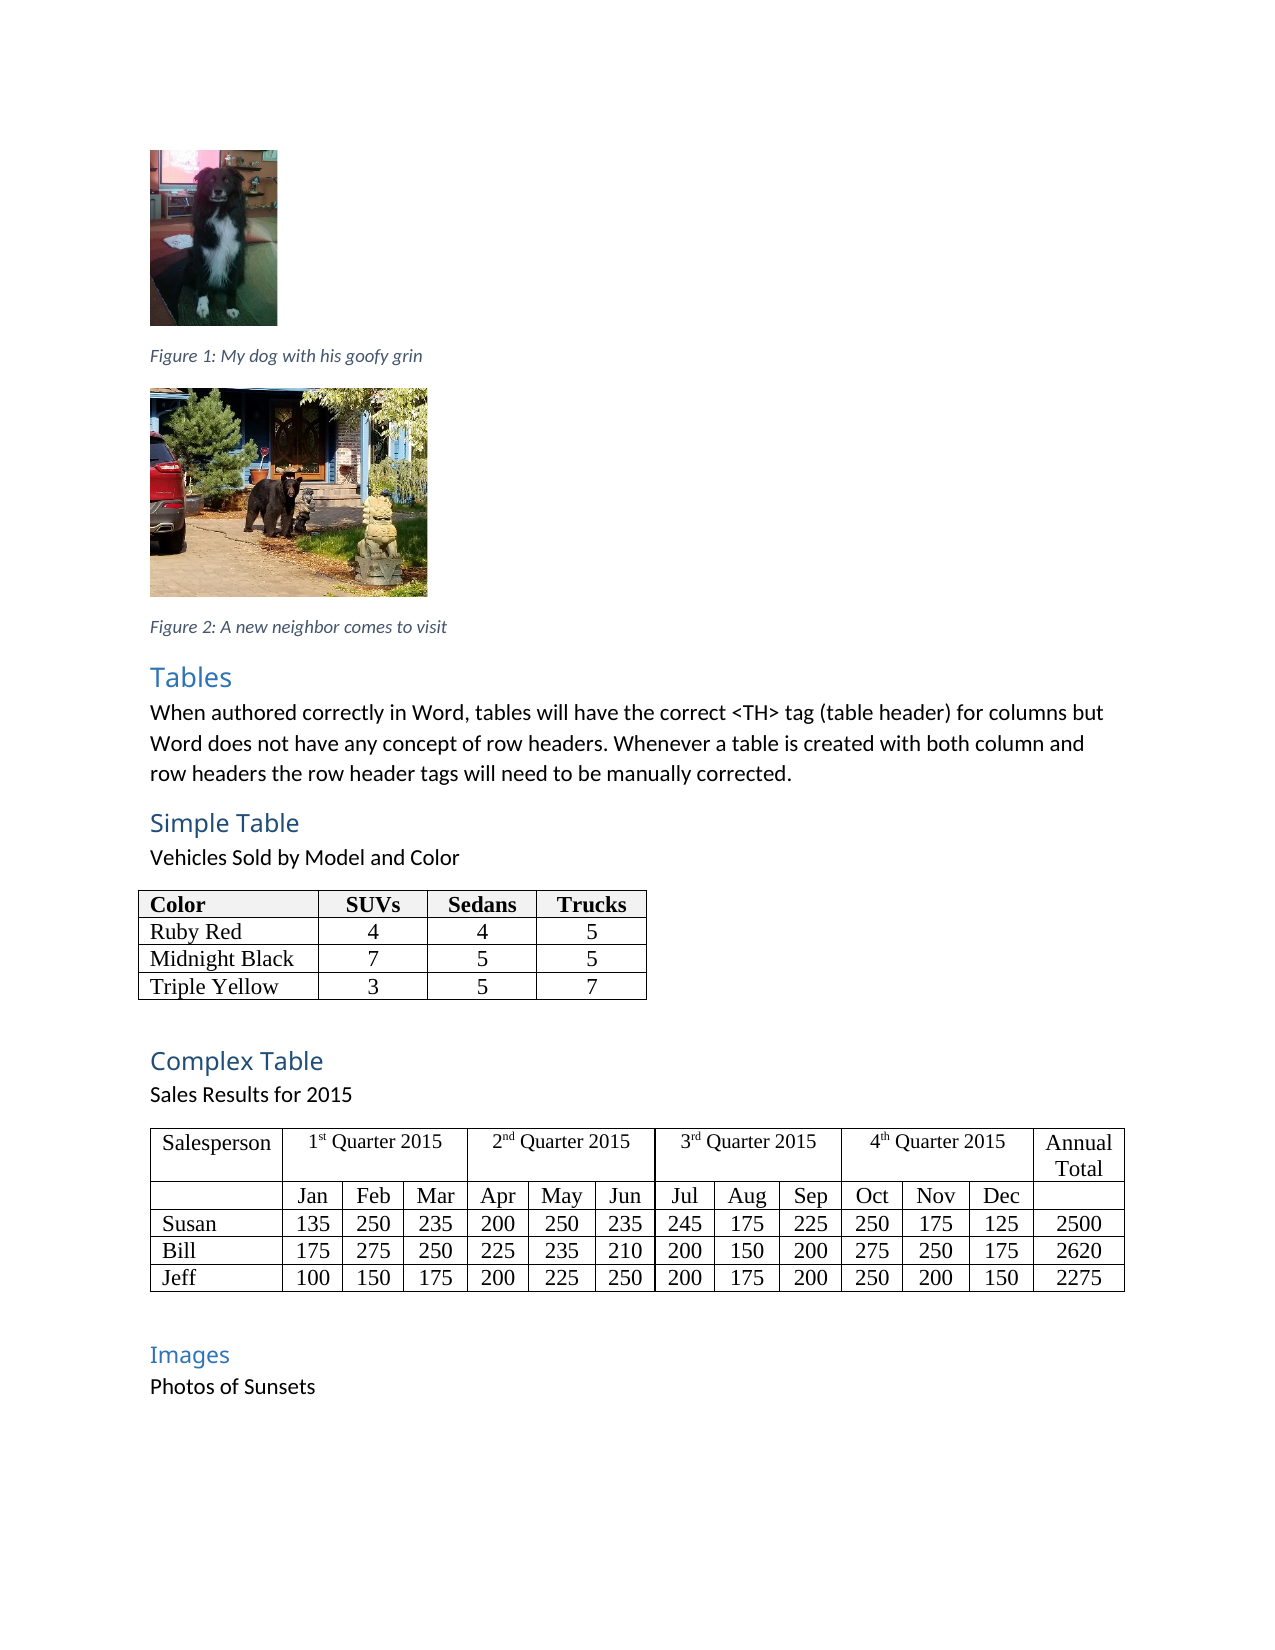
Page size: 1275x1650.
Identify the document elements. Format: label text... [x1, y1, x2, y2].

table_cell 5 [428, 945, 536, 972]
table_cell 250 [903, 1237, 969, 1263]
table_cell 125 [970, 1210, 1033, 1236]
table_cell 235 [596, 1210, 654, 1236]
table_cell 235 [404, 1210, 467, 1236]
table_cell 175 [903, 1210, 969, 1236]
table_cell May [529, 1182, 595, 1209]
table_cell Dec [970, 1182, 1033, 1209]
subtitle Images [150, 1339, 1125, 1370]
table_cell Jeff [151, 1265, 282, 1291]
table_cell 245 [656, 1210, 714, 1236]
table_cell 4 [319, 918, 427, 944]
subtitle Complex Table [150, 1044, 1125, 1078]
table_cell 5 [537, 918, 646, 944]
table_cell 250 [842, 1210, 902, 1236]
text Sales Results for 2015 [150, 1081, 1125, 1109]
table_cell 135 [283, 1210, 342, 1236]
table_cell Mar [404, 1182, 467, 1209]
table_cell 150 [715, 1237, 779, 1263]
table_header Color [139, 891, 318, 917]
table_cell 275 [842, 1237, 902, 1263]
table_cell 210 [596, 1237, 654, 1263]
table_cell 175 [283, 1237, 342, 1263]
table_cell Jan [283, 1182, 342, 1209]
table_cell 4 [428, 918, 536, 944]
table_cell 7 [537, 973, 646, 999]
table_cell 2275 [1034, 1265, 1124, 1291]
table_cell 200 [780, 1265, 841, 1291]
subtitle Tables [150, 659, 1125, 696]
picture [150, 150, 278, 326]
table_cell 235 [529, 1237, 595, 1263]
table_header 3rd Quarter 2015 [656, 1129, 841, 1181]
table_cell Nov [903, 1182, 969, 1209]
table_cell 275 [343, 1237, 403, 1263]
table_cell Bill [151, 1237, 282, 1263]
table_cell 200 [903, 1265, 969, 1291]
table_cell [1034, 1182, 1124, 1209]
text Vehicles Sold by Model and Color [150, 843, 1125, 871]
table_cell 225 [468, 1237, 528, 1263]
table_cell 100 [283, 1265, 342, 1291]
table_cell Triple Yellow [139, 973, 318, 999]
table_header 1st Quarter 2015 [283, 1129, 467, 1181]
table_cell Feb [343, 1182, 403, 1209]
table_cell Susan [151, 1210, 282, 1236]
table_cell Oct [842, 1182, 902, 1209]
table_header Trucks [537, 891, 646, 917]
table_cell 250 [529, 1210, 595, 1236]
text Photos of Sunsets [150, 1372, 1125, 1401]
table_cell 225 [529, 1265, 595, 1291]
table_cell 200 [780, 1237, 841, 1263]
table_cell Jun [596, 1182, 654, 1209]
table_cell 3 [319, 973, 427, 999]
table_header SUVs [319, 891, 427, 917]
subtitle Simple Table [150, 806, 1125, 840]
table_cell Jul [656, 1182, 714, 1209]
table_header 2nd Quarter 2015 [468, 1129, 654, 1181]
table_cell 2620 [1034, 1237, 1124, 1263]
table_cell Midnight Black [139, 945, 318, 972]
table_cell [151, 1182, 282, 1209]
table_cell 5 [428, 973, 536, 999]
table_cell Ruby Red [139, 918, 318, 944]
table_header Annual Total [1034, 1129, 1124, 1181]
table_cell 150 [343, 1265, 403, 1291]
table_cell 200 [656, 1237, 714, 1263]
table_cell 2500 [1034, 1210, 1124, 1236]
table_cell Sep [780, 1182, 841, 1209]
table_cell 250 [842, 1265, 902, 1291]
table_cell 250 [404, 1237, 467, 1263]
table_cell Apr [468, 1182, 528, 1209]
table_cell 7 [319, 945, 427, 972]
table_cell 175 [715, 1265, 779, 1291]
table_cell 150 [970, 1265, 1033, 1291]
table_header Sedans [428, 891, 536, 917]
table_cell 175 [970, 1237, 1033, 1263]
picture [150, 388, 428, 597]
table_cell Aug [715, 1182, 779, 1209]
table_cell 175 [715, 1210, 779, 1236]
table_header 4th Quarter 2015 [842, 1129, 1033, 1181]
text When authored correctly in Word, tables will have the correct <TH> tag (table header) for columns but Word does not have any concept of row headers. Whenever a table is created with both column and row headers the row header tags will need to be manually corrected. [150, 698, 1125, 787]
table_cell 250 [596, 1265, 654, 1291]
table_cell 200 [656, 1265, 714, 1291]
table_cell 250 [343, 1210, 403, 1236]
table_cell 175 [404, 1265, 467, 1291]
table_cell 5 [537, 945, 646, 972]
table_cell 225 [780, 1210, 841, 1236]
table_cell 200 [468, 1210, 528, 1236]
table_header Salesperson [151, 1129, 282, 1181]
table_cell 200 [468, 1265, 528, 1291]
